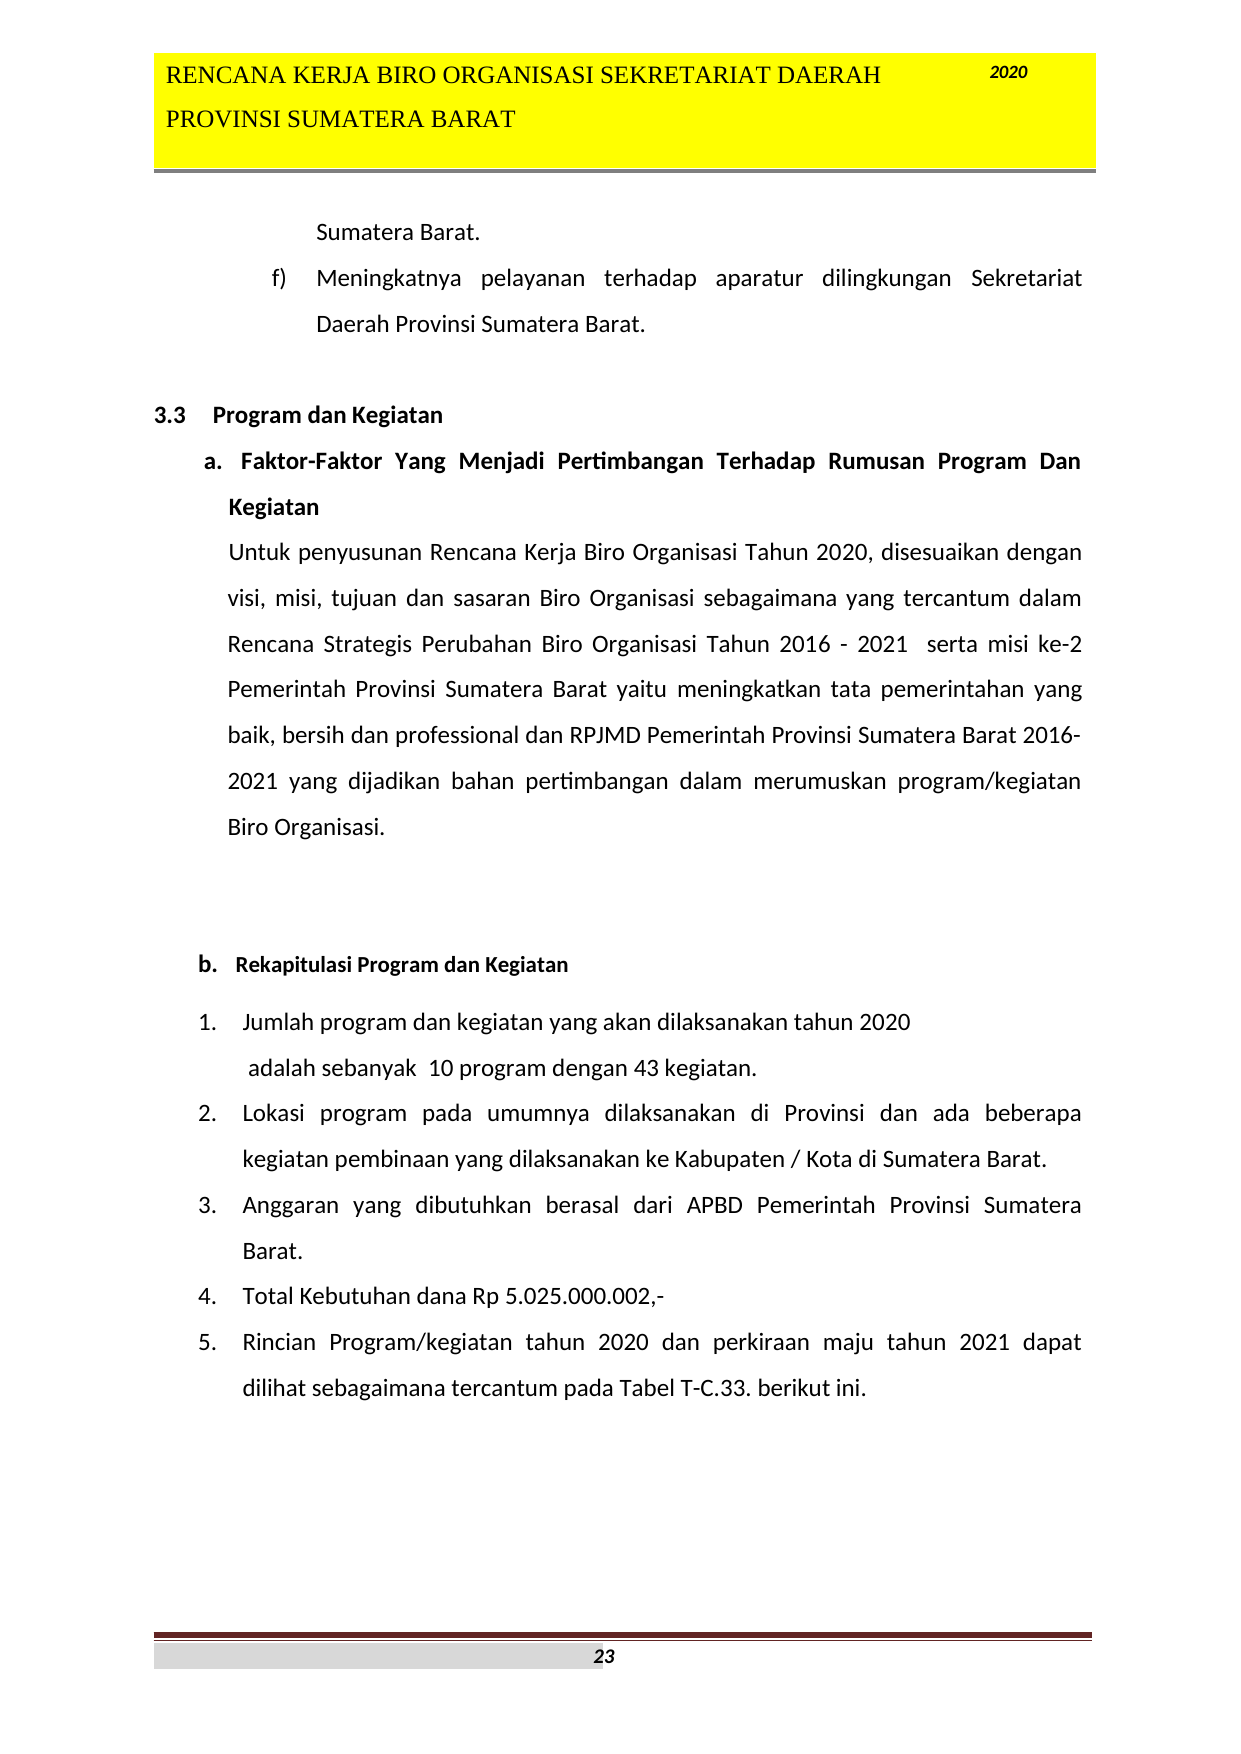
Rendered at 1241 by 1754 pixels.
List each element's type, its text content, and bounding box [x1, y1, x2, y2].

list Rincian Program/kegiatan tahun 2020 dan perkiraan maju tahun 2021 dapat dilihat sebagaimana tercantum pada Tabel T-C.33. berikut ini. [198, 1326, 1082, 1402]
list Anggaran yang dibutuhkan berasal dari APBD Pemerintah Provinsi Sumatera Barat. [198, 1189, 1082, 1265]
list Rekapitulasi Program dan Kegiatan [198, 948, 1082, 978]
list Lokasi program pada umumnya dilaksanakan di Provinsi dan ada beberapa kegiatan pembinaan yang dilaksanakan ke Kabupaten / Kota di Sumatera Barat. [198, 1098, 1082, 1174]
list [272, 216, 1082, 247]
text adalah sebanyak 10 program dengan 43 kegiatan. [242, 1052, 1082, 1082]
list Jumlah program dan kegiatan yang akan dilaksanakan tahun 2020 [198, 1006, 1082, 1037]
list Meningkatnya pelayanan terhadap aparatur dilingkungan Sekretariat Daerah Provinsi Sumatera Barat. [272, 262, 1082, 338]
list Total Kebutuhan dana Rp 5.025.000.002,- [198, 1281, 1082, 1311]
text Untuk penyusunan Rencana Kerja Biro Organisasi Tahun 2020, disesuaikan dengan visi, misi, tujuan dan sasaran Biro Organisasi sebagaimana yang tercantum dalam Rencana Strategis Perubahan Biro Organisasi Tahun 2016 - 2021 serta misi ke-2 Pemerintah Provinsi Sumatera Barat yaitu meningkatkan tata pemerintahan yang baik, bersih dan professional dan RPJMD Pemerintah Provinsi Sumatera Barat 2016-2021 yang dijadikan bahan pertimbangan dalam merumuskan program/kegiatan Biro Organisasi. [227, 536, 1082, 841]
list Faktor-Faktor Yang Menjadi Pertimbangan Terhadap Rumusan Program Dan Kegiatan [203, 445, 1082, 521]
list Program dan Kegiatan [153, 399, 1082, 430]
